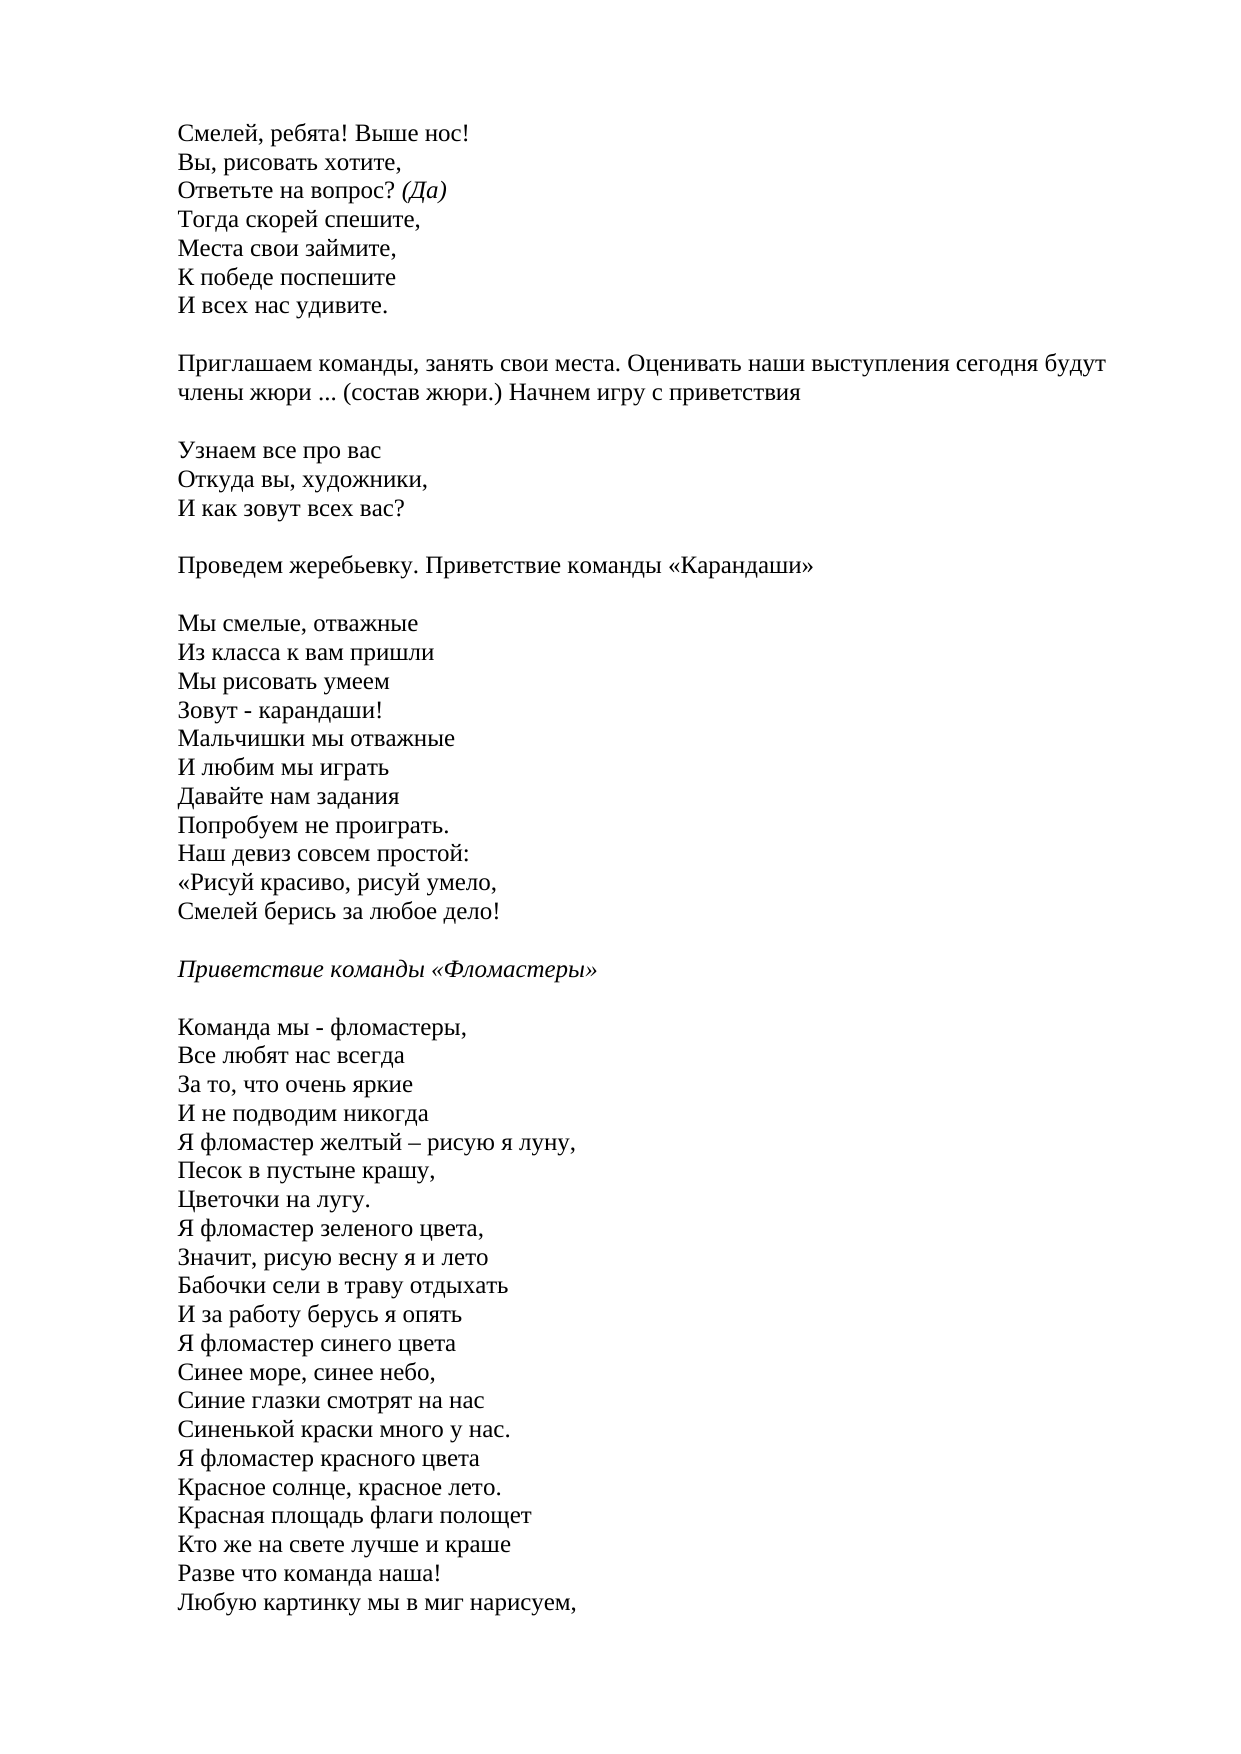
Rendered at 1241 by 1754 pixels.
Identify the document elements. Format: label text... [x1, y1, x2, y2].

text Узнаем все про вас Откуда вы, художники, И как зовут всех вас? [177, 435, 1152, 521]
text Смелей, ребята! Выше нос! Вы, рисовать хотите, Ответьте на вопрос? (Да) Тогда скорей спешите, Места свои займите, К победе поспешите И всех нас удивите. [177, 118, 1152, 319]
text Мы смелые, отважные Из класса к вам пришли Мы рисовать умеем Зовут - карандаши! Мальчишки мы отважные И любим мы играть Давайте нам задания Попробуем не проиграть. Наш девиз совсем простой: «Рисуй красиво, рисуй умело, Смелей берись за любое дело! [177, 608, 1152, 925]
text Проведем жеребьевку. Приветствие команды «Карандаши» [177, 551, 1152, 579]
text Приглашаем команды, занять свои места. Оценивать наши выступления сегодня будут члены жюри ... (состав жюри.) Начнем игру с приветствия [177, 348, 1152, 406]
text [177, 1012, 1152, 1616]
text Приветствие команды «Фломастеры» [177, 954, 1152, 983]
